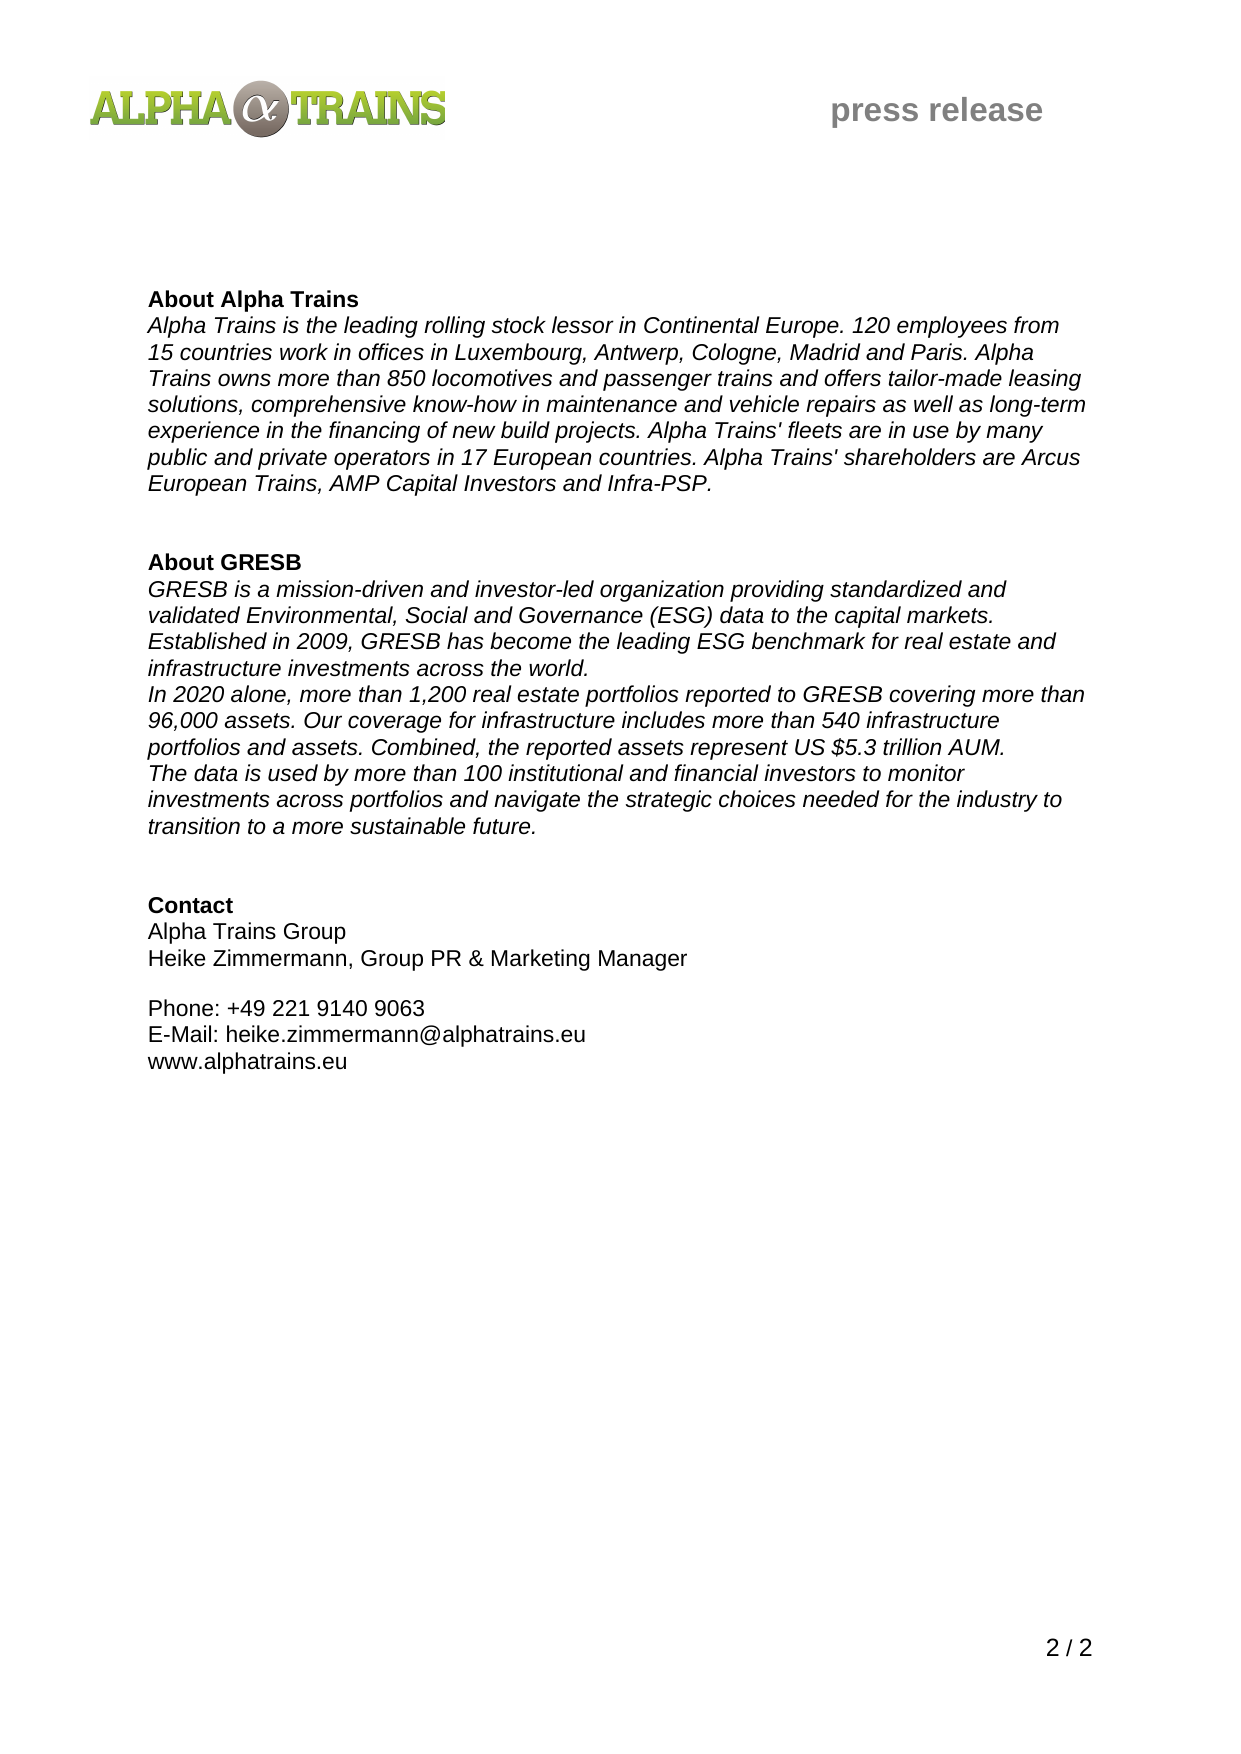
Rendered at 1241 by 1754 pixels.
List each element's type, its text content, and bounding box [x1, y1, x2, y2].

picture [88, 76, 445, 140]
text In 2020 alone, more than 1,200 real estate portfolios reported to GRESB covering more than 96,000 assets. Our coverage for infrastructure includes more than 540 infrastructure portfolios and assets. Combined, the reported assets represent US $5.3 trillion AUM. [148, 681, 1093, 760]
text GRESB is a mission-driven and investor-led organization providing standardized and validated Environmental, Social and Governance (ESG) data to the capital markets. Established in 2009, GRESB has become the leading ESG benchmark for real estate and infrastructure investments across the world. [148, 576, 1093, 681]
text Phone: +49 221 9140 9063 [148, 995, 1093, 1021]
text The data is used by more than 100 institutional and financial investors to monitor investments across portfolios and navigate the strategic choices needed for the industry to transition to a more sustainable future. [148, 760, 1093, 839]
text E-Mail: heike.zimmermann@alphatrains.eu [148, 1021, 1093, 1048]
text About Alpha Trains Alpha Trains is the leading rolling stock lessor in Continental Europe. 120 employees from 15 countries work in offices in Luxembourg, Antwerp, Cologne, Madrid and Paris. Alpha Trains owns more than 850 locomotives and passenger trains and offers tailor-made leasing solutions, comprehensive know-how in maintenance and vehicle repairs as well as long-term experience in the financing of new build projects. Alpha Trains' fleets are in use by many public and private operators in 17 European countries. Alpha Trains' shareholders are Arcus European Trains, AMP Capital Investors and Infra-PSP. [148, 286, 1093, 497]
text Alpha Trains Group Heike Zimmermann, Group PR & Marketing Manager [148, 918, 1093, 995]
text About GRESB [148, 549, 1093, 576]
text www.alphatrains.eu [148, 1048, 1093, 1098]
text Contact [148, 892, 1093, 918]
